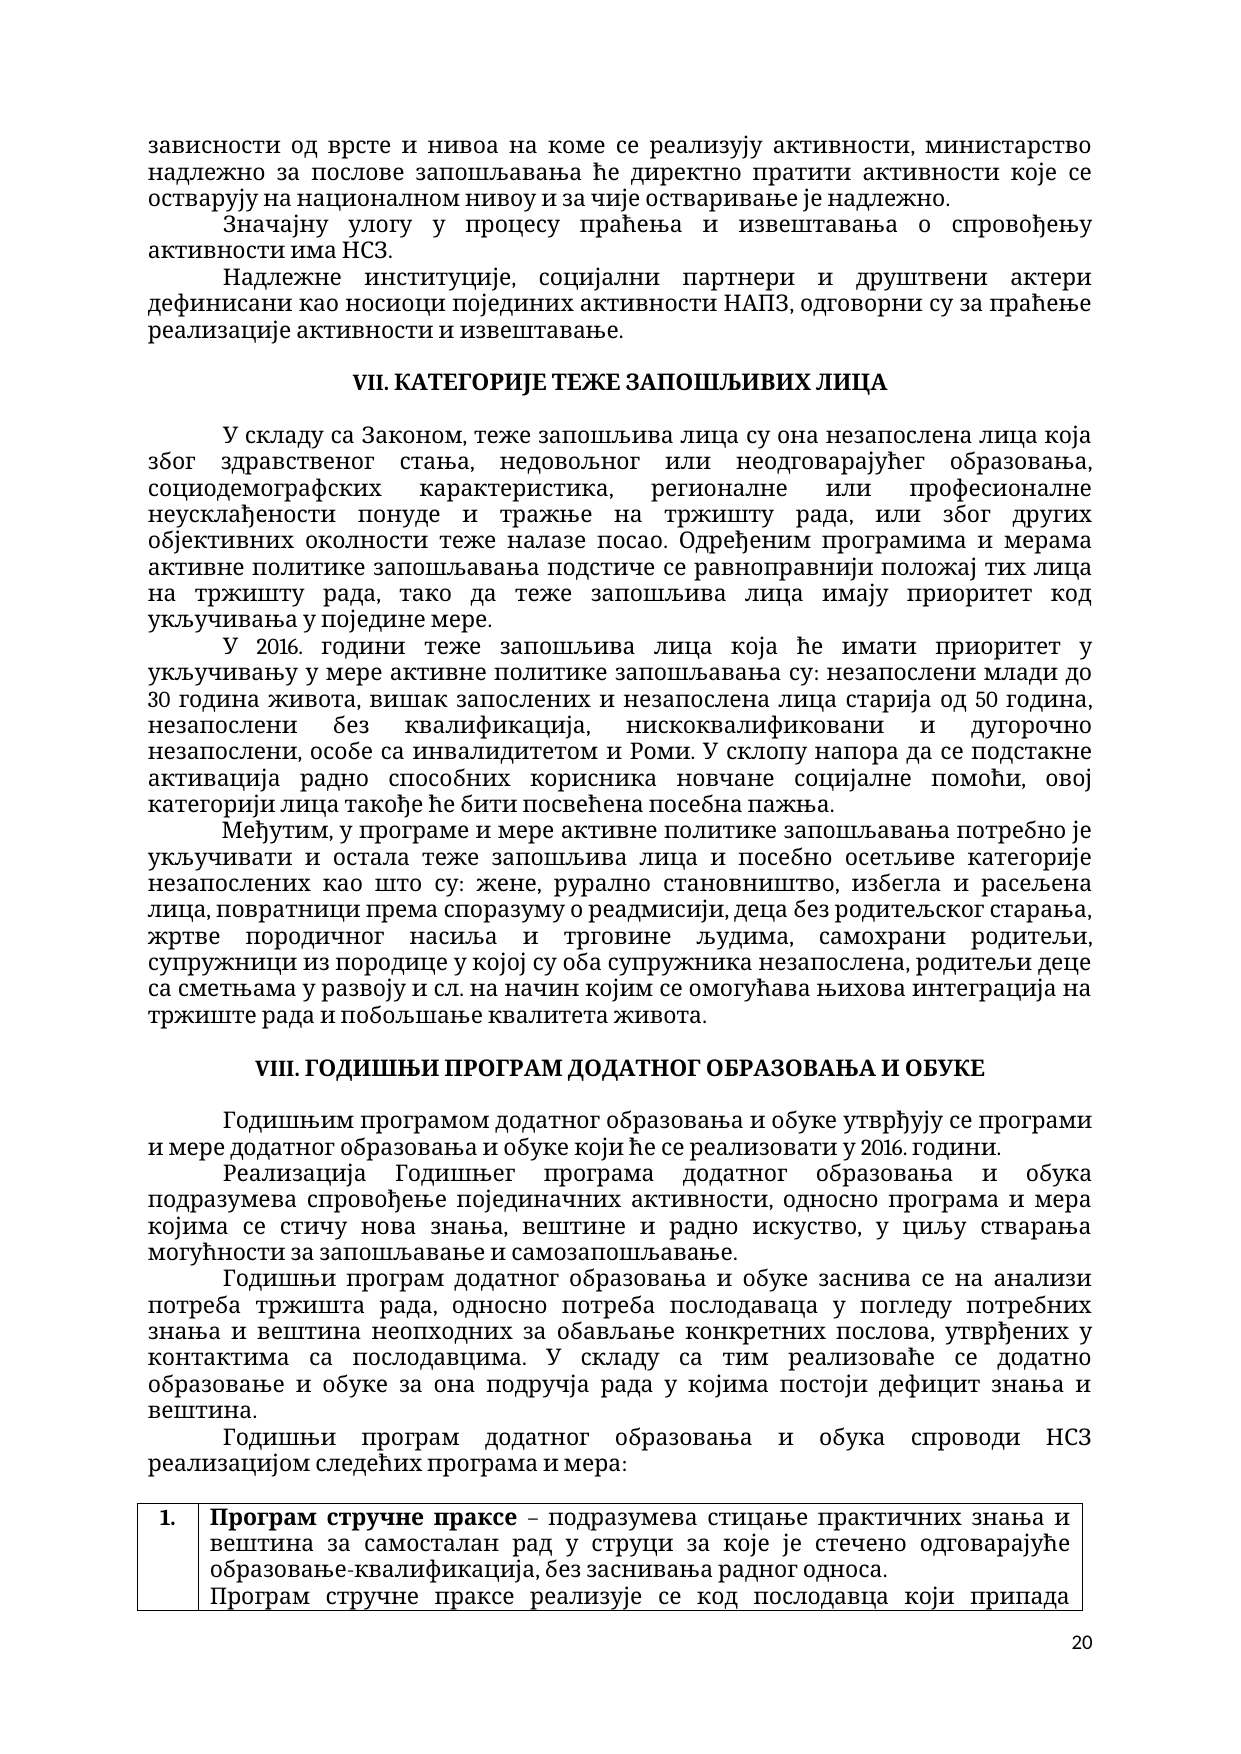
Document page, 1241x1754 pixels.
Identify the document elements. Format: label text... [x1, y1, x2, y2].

text Годишњи програм додатног образовања и обука спроводи НСЗ реализацијом следећих програма и мера: [148, 1424, 1093, 1477]
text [148, 133, 1093, 212]
text У 2016. години теже запошљива лица која ће имати приоритет у укључивању у мере активне политике запошљавања су: незапослени млади до 30 година живота, вишак запослених и незапослена лица старија од 50 година, незапослени без квалификација, нискоквалификовани и дугорочно незапослени, особе са инвалидитетом и Роми. У склопу напора да се подстакне активација радно способних корисника новчане социјалне помоћи, овој категорији лица такође ће бити посвећена посебна пажња. [148, 634, 1093, 818]
text Надлежне институције, социјални партнери и друштвени актери дефинисани као носиоци појединих активности НАПЗ, одговорни су за праћење реализације активности и извештавање. [148, 265, 1093, 344]
text Реализација Годишњег програма додатног образовања и обука подразумева спровођење појединачних активности, односно програма и мера којима се стичу нова знања, вештине и радно искуство, у циљу стварања могућности за запошљавање и самозапошљавање. [148, 1161, 1093, 1266]
text VIII. ГОДИШЊИ ПРОГРАМ ДОДАТНОГ ОБРАЗОВАЊА И ОБУКЕ [148, 1055, 1093, 1082]
text Годишњи програм додатног образовања и обуке заснива се на анализи потреба тржишта рада, односно потреба послодаваца у погледу потребних знања и вештина неопходних за обављање конкретних послова, утврђених у контактима са послодавцима. У складу са тим реализоваће се додатно образовање и обуке за она подручја рада у којима постоји дефицит знања и вештина. [148, 1266, 1093, 1424]
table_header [199, 1504, 1082, 1610]
text У складу са Законом, теже запошљива лица су она незапослена лица која због здравственог стања, недовољног или неодговарајућег образовања, социодемографских карактеристика, регионалне или професионалне неусклађености понуде и тражње на тржишту рада, или због других објективних околности теже налазе посао. Одређеним програмима и мерама активне политике запошљавања подстиче се равноправнији положај тих лица на тржишту рада, тако да теже запошљива лица имају приоритет код укључивања у поједине мере. [148, 423, 1093, 634]
text Годишњим програмом додатног образовања и обуке утврђују се програми и мере додатног образовања и обуке који ће се реализовати у 2016. години. [148, 1108, 1093, 1161]
text VII. КАТЕГОРИЈЕ ТЕЖЕ ЗАПОШЉИВИХ ЛИЦА [148, 370, 1093, 396]
table_header 1. [138, 1504, 198, 1610]
text Међутим, у програме и мере активне политике запошљавања потребно је укључивати и остала теже запошљива лица и посебно осетљиве категорије незапослених као што су: жене, рурално становништво, избегла и расељена лица, повратници према споразуму о реадмисији, деца без родитељског старања, жртве породичног насиља и трговине људима, самохрани родитељи, супружници из породице у којој су оба супружника незапослена, родитељи деце са сметњама у развоју и сл. на начин којим се омогућава њихова интеграција на тржиште рада и побољшање квалитета живота. [148, 818, 1093, 1029]
text Значајну улогу у процесу праћења и извештавања о спровођењу активности има НСЗ. [148, 212, 1093, 265]
